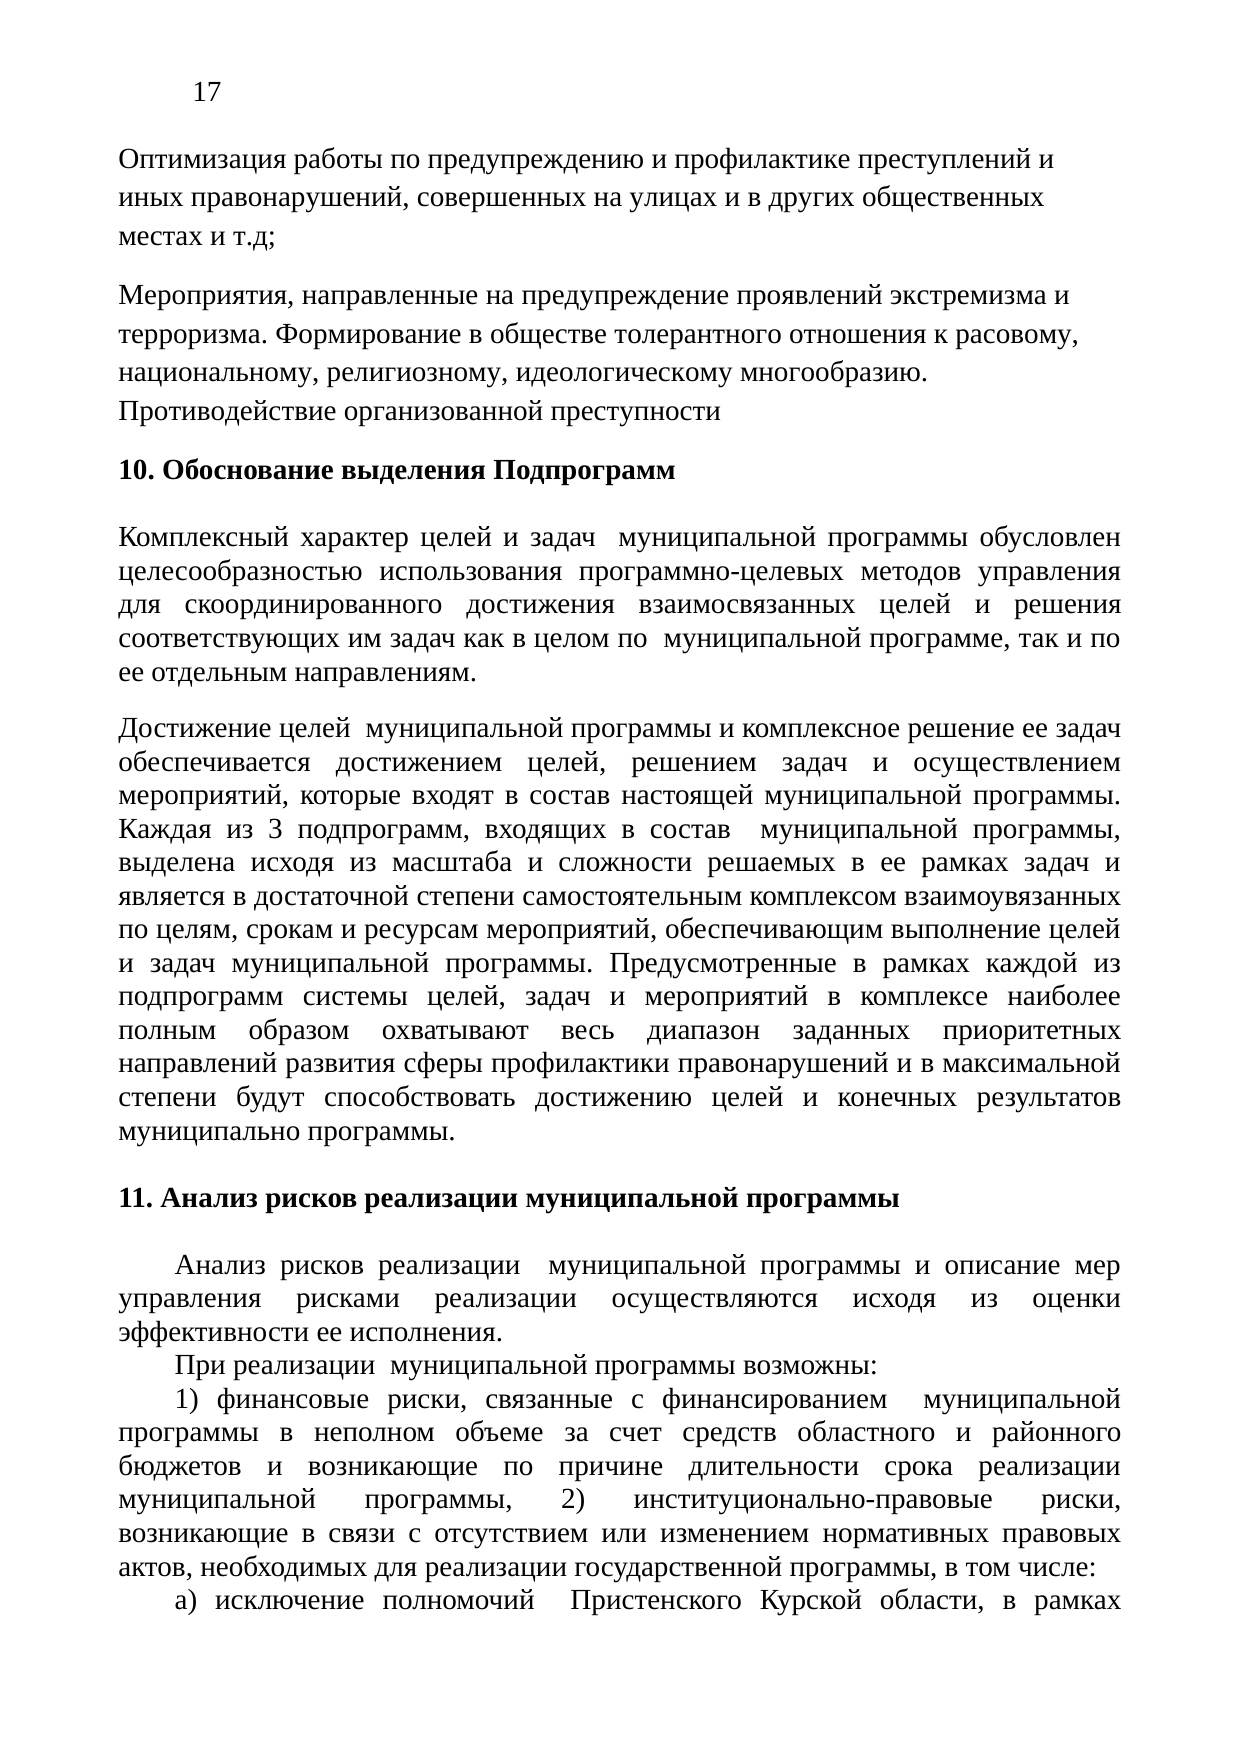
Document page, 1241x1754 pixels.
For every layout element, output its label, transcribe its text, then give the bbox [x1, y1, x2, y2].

text 1) финансовые риски, связанные с финансированием муниципальной программы в неполном объеме за счет средств областного и районного бюджетов и возникающие по причине длительности срока реализации муниципальной программы, 2) институционально-правовые риски, возникающие в связи с отсутствием или изменением нормативных правовых актов, необходимых для реализации государственной программы, в том числе: [118, 1381, 1122, 1582]
text Оптимизация работы по предупреждению и профилактике преступлений и иных правонарушений, совершенных на улицах и в других общественных местах и т.д; [118, 141, 1122, 252]
text 11. Анализ рисков реализации муниципальной программы [118, 1180, 1122, 1213]
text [118, 1582, 1122, 1616]
text Комплексный характер целей и задач муниципальной программы обусловлен целесообразностью использования программно-целевых методов управления для скоординированного достижения взаимосвязанных целей и решения соответствующих им задач как в целом по муниципальной программе, так и по ее отдельным направлениям. [118, 519, 1122, 687]
text Мероприятия, направленные на предупреждение проявлений экстремизма и терроризма. Формирование в обществе толерантного отношения к расовому, национальному, религиозному, идеологическому многообразию. Противодействие организованной преступности [118, 277, 1122, 427]
text При реализации муниципальной программы возможны: [118, 1347, 1122, 1381]
text Достижение целей муниципальной программы и комплексное решение ее задач обеспечивается достижением целей, решением задач и осуществлением мероприятий, которые входят в состав настоящей муниципальной программы. Каждая из 3 подпрограмм, входящих в состав муниципальной программы, выделена исходя из масштаба и сложности решаемых в ее рамках задач и является в достаточной степени самостоятельным комплексом взаимоувязанных по целям, срокам и ресурсам мероприятий, обеспечивающим выполнение целей и задач муниципальной программы. Предусмотренные в рамках каждой из подпрограмм системы целей, задач и мероприятий в комплексе наиболее полным образом охватывают весь диапазон заданных приоритетных направлений развития сферы профилактики правонарушений и в максимальной степени будут способствовать достижению целей и конечных результатов муниципально программы. [118, 710, 1122, 1146]
text 10. Обоснование выделения Подпрограмм [118, 452, 1122, 486]
text Анализ рисков реализации муниципальной программы и описание мер управления рисками реализации осуществляются исходя из оценки эффективности ее исполнения. [118, 1247, 1122, 1347]
